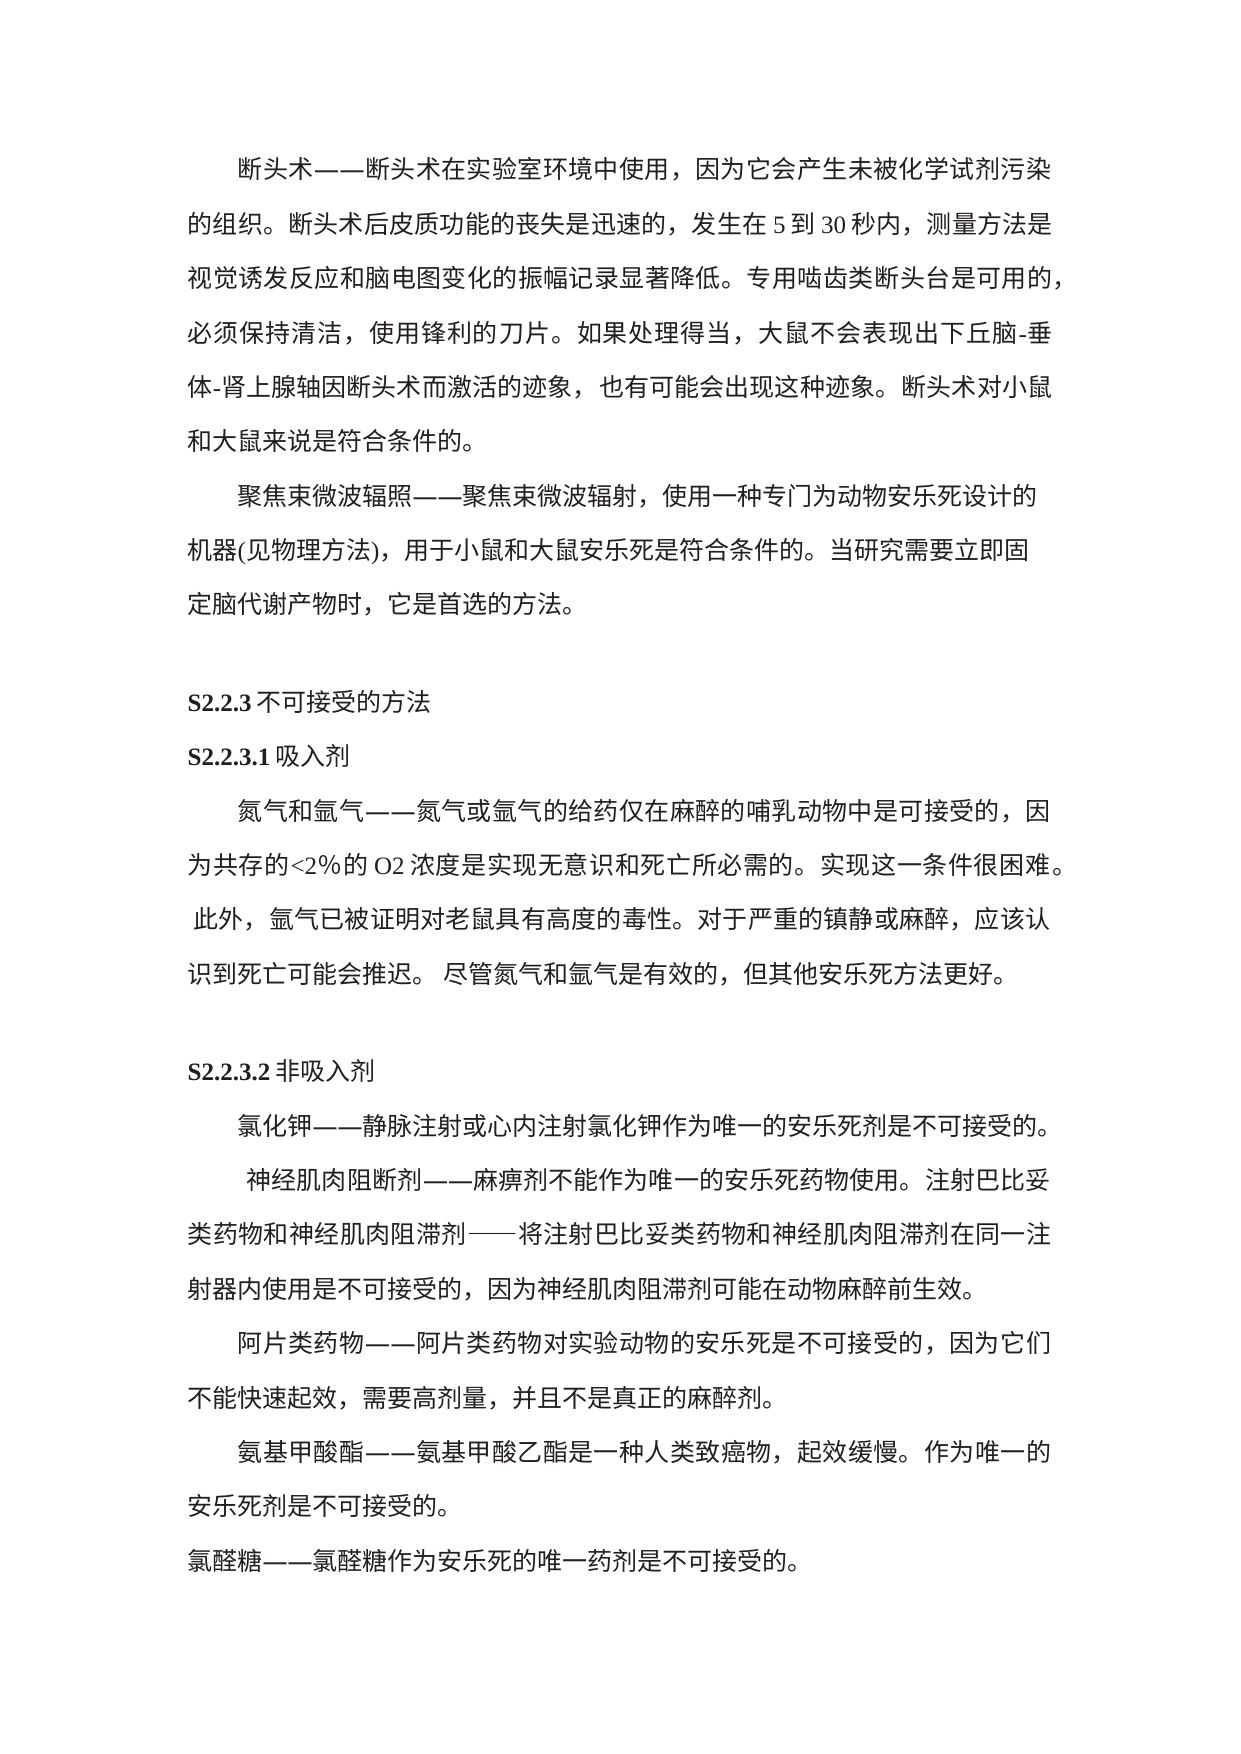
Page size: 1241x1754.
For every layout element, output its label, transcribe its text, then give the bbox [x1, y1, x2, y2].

text 神经肌肉阻断剂——麻痹剂不能作为唯一的安乐死药物使用。注射巴比妥类药物和神经肌肉阻滞剂——将注射巴比妥类药物和神经肌肉阻滞剂在同一注射器内使用是不可接受的，因为神经肌肉阻滞剂可能在动物麻醉前生效。 [187, 1161, 1053, 1306]
text 氯化钾——静脉注射或心内注射氯化钾作为唯一的安乐死剂是不可接受的。 [187, 1106, 1053, 1142]
text 氨基甲酸酯——氨基甲酸乙酯是一种人类致癌物，起效缓慢。作为唯一的安乐死剂是不可接受的。 [187, 1432, 1053, 1523]
text 阿片类药物——阿片类药物对实验动物的安乐死是不可接受的，因为它们不能快速起效，需要高剂量，并且不是真正的麻醉剂。 [187, 1324, 1053, 1414]
text 氯醛糖——氯醛糖作为安乐死的唯一药剂是不可接受的。 [187, 1541, 1053, 1577]
text 聚焦束微波辐照——聚焦束微波辐射，使用一种专门为动物安乐死设计的机器(见物理方法)，用于小鼠和大鼠安乐死是符合条件的。当研究需要立即固定脑代谢产物时，它是首选的方法。 [187, 476, 1053, 621]
text S2.2.3不可接受的方法 [187, 682, 1053, 719]
text 断头术——断头术在实验室环境中使用，因为它会产生未被化学试剂污染的组织。断头术后皮质功能的丧失是迅速的，发生在5到30秒内，测量方法是视觉诱发反应和脑电图变化的振幅记录显著降低。专用啮齿类断头台是可用的，必须保持清洁，使用锋利的刀片。如果处理得当，大鼠不会表现出下丘脑-垂体-肾上腺轴因断头术而激活的迹象，也有可能会出现这种迹象。断头术对小鼠和大鼠来说是符合条件的。 [187, 150, 1053, 458]
text 氮气和氩气——氮气或氩气的给药仅在麻醉的哺乳动物中是可接受的，因为共存的<2％的O2浓度是实现无意识和死亡所必需的。实现这一条件很困难。 此外，氩气已被证明对老鼠具有高度的毒性。对于严重的镇静或麻醉，应该认识到死亡可能会推迟。 尽管氮气和氩气是有效的，但其他安乐死方法更好。 [187, 791, 1053, 991]
text S2.2.3.1吸入剂 [187, 737, 1053, 773]
text S2.2.3.2非吸入剂 [187, 1052, 1053, 1088]
